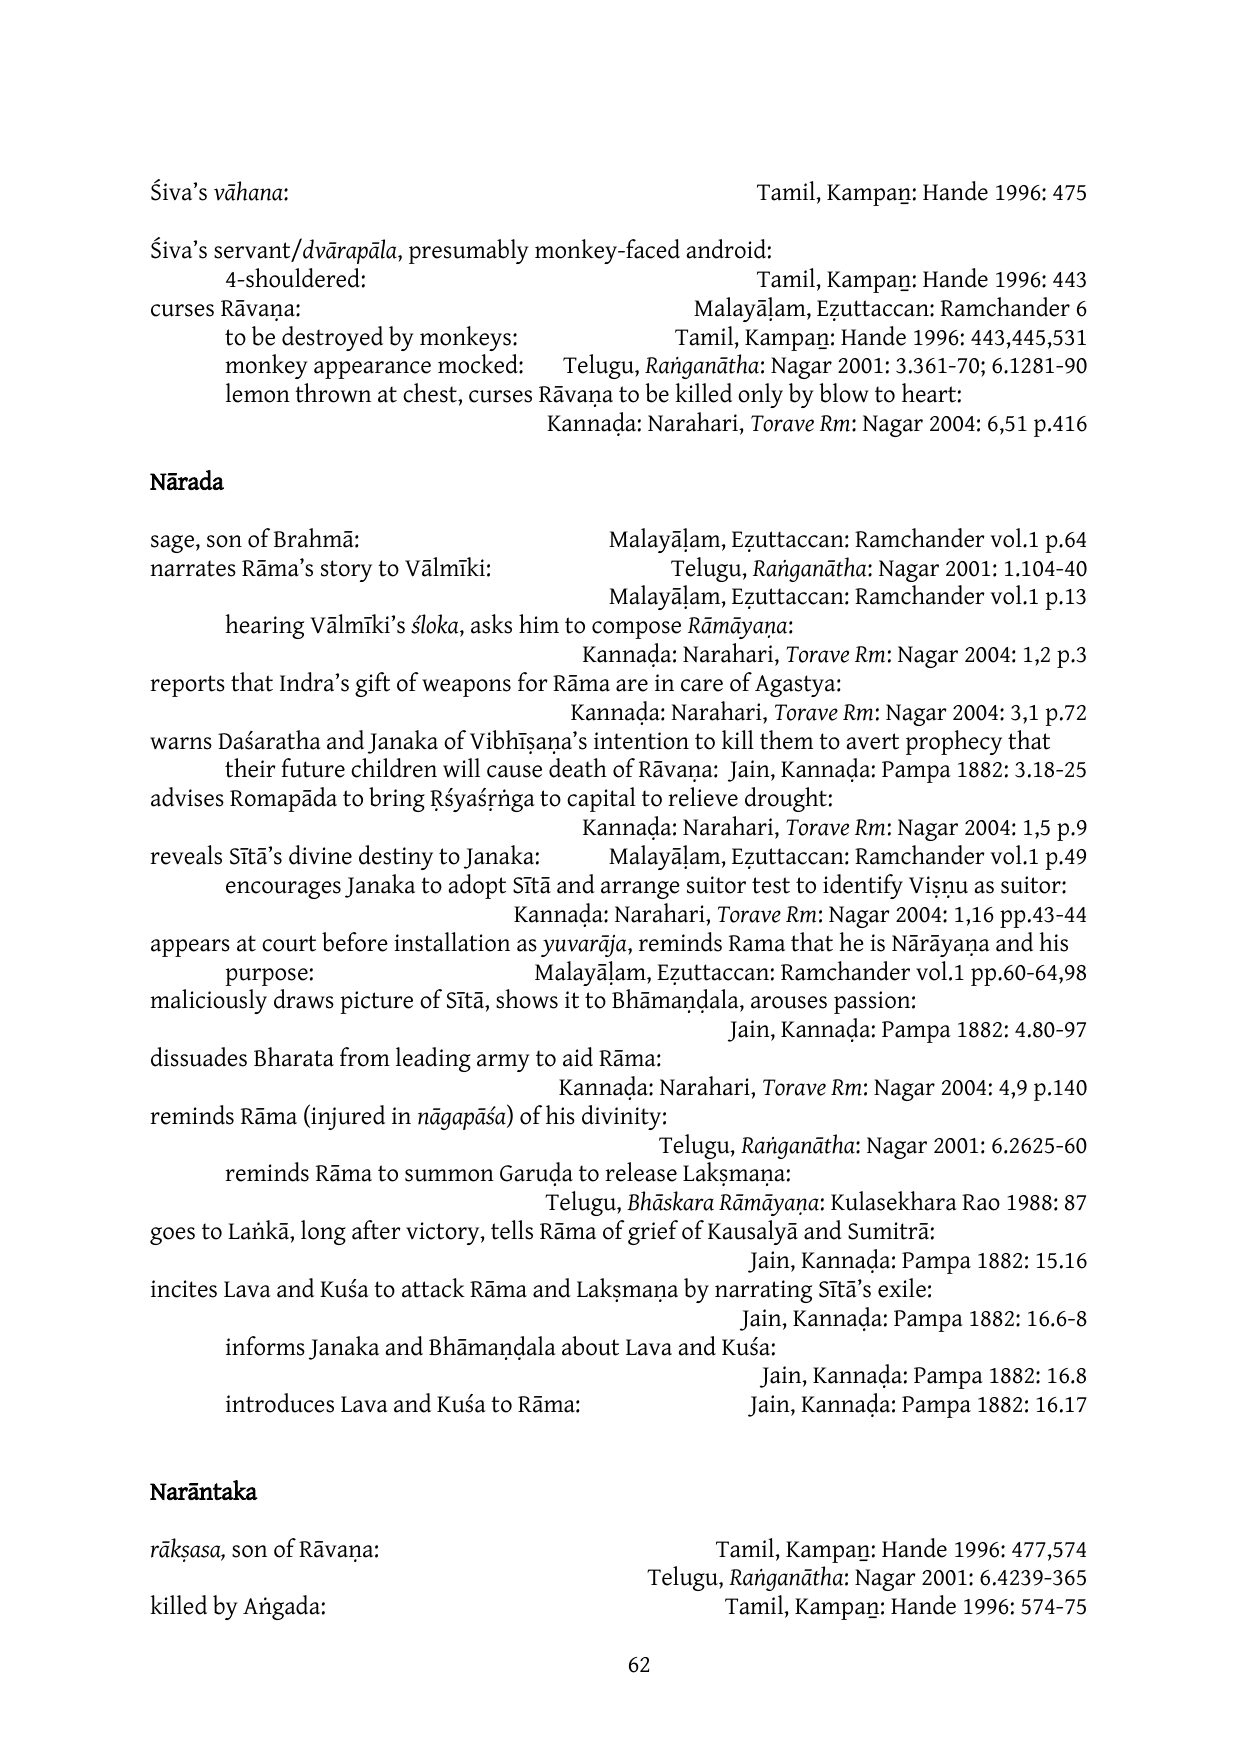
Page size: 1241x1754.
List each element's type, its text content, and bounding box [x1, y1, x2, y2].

text incites Lava and Kuśa to attack Rāma and Lakṣmaṇa by narrating Sītā’s exile: [150, 1275, 1090, 1304]
text maliciously draws picture of Sītā, shows it to Bhāmaṇḍala, arouses passion: [150, 987, 1090, 1016]
text narrates Rāma’s story to Vālmīki: Telugu, Raṅganātha: Nagar 2001: 1.104-40 [150, 554, 1090, 583]
text rākṣasa, son of Rāvaṇa: Tamil, Kampaṉ: Hande 1996: 477,574 Telugu, Raṅganātha: Nagar 2001: 6.4239-365 [150, 1535, 1090, 1593]
text reminds Rāma to summon Garuḍa to release Lakṣmaṇa: Telugu, Bhāskara Rāmāyaṇa: Kulasekhara Rao 1988: 87 [150, 1160, 1090, 1218]
text Malayāḷam, Eẓuttaccan: Ramchander vol.1 p.13 [150, 583, 1090, 612]
text monkey appearance mocked: Telugu, Raṅganātha: Nagar 2001: 3.361-70; 6.1281-90 [150, 352, 1090, 381]
text sage, son of Brahmā: Malayāḷam, Eẓuttaccan: Ramchander vol.1 p.64 [150, 525, 1090, 554]
text Jain, Kannaḍa: Pampa 1882: 16.6-8 [150, 1304, 1090, 1333]
subtitle Nārada [150, 467, 1090, 496]
text reveals Sītā’s divine destiny to Janaka: Malayāḷam, Eẓuttaccan: Ramchander vol.1 p.49 [150, 842, 1090, 871]
text killed by Aṅgada: Tamil, Kampaṉ: Hande 1996: 574-75 [150, 1593, 1090, 1622]
text reminds Rāma (injured in nāgapāśa) of his divinity: [150, 1102, 1090, 1131]
text reports that Indra’s gift of weapons for Rāma are in care of Agastya: Kannaḍa: Narahari, Torave Rm: Nagar 2004: 3,1 p.72 [150, 669, 1090, 727]
subtitle Narāntaka [150, 1477, 1090, 1506]
text hearing Vālmīki’s śloka, asks him to compose Rāmāyaṇa: Kannaḍa: Narahari, Torave Rm: Nagar 2004: 1,2 p.3 [150, 612, 1090, 669]
text lemon thrown at chest, curses Rāvaṇa to be killed only by blow to heart: Kannaḍa: Narahari, Torave Rm: Nagar 2004: 6,51 p.416 [150, 381, 1090, 438]
text dissuades Bharata from leading army to aid Rāma: Kannaḍa: Narahari, Torave Rm: Nagar 2004: 4,9 p.140 [150, 1044, 1090, 1102]
text curses Rāvaṇa: Malayāḷam, Eẓuttaccan: Ramchander 6 [150, 294, 1090, 323]
text introduces Lava and Kuśa to Rāma: Jain, Kannaḍa: Pampa 1882: 16.17 [150, 1391, 1090, 1419]
text Śiva’s vāhana: Tamil, Kampaṉ: Hande 1996: 475 [150, 179, 1090, 208]
text advises Romapāda to bring Ṛśyaśṛṅga to capital to relieve drought: Kannaḍa: Narahari, Torave Rm: Nagar 2004: 1,5 p.9 [150, 785, 1090, 842]
text Jain, Kannaḍa: Pampa 1882: 15.16 [150, 1246, 1090, 1275]
text informs Janaka and Bhāmaṇḍala about Lava and Kuśa: Jain, Kannaḍa: Pampa 1882: 16.8 [150, 1333, 1090, 1391]
text Telugu, Raṅganātha: Nagar 2001: 6.2625-60 [150, 1131, 1090, 1160]
text encourages Janaka to adopt Sītā and arrange suitor test to identify Viṣṇu as suitor: Kannaḍa: Narahari, Torave Rm: Nagar 2004: 1,16 pp.43-44 [150, 871, 1090, 929]
text warns Daśaratha and Janaka of Vibhīṣaṇa’s intention to kill them to avert prophecy that their future children will cause death of Rāvaṇa: Jain, Kannaḍa: Pampa 1882: 3.18-25 [150, 727, 1090, 785]
text to be destroyed by monkeys: Tamil, Kampaṉ: Hande 1996: 443,445,531 [150, 323, 1090, 352]
text goes to Laṅkā, long after victory, tells Rāma of grief of Kausalyā and Sumitrā: [150, 1218, 1090, 1246]
text Jain, Kannaḍa: Pampa 1882: 4.80-97 [150, 1016, 1090, 1044]
text appears at court before installation as yuvarāja, reminds Rama that he is Nārāyaṇa and his purpose: Malayāḷam, Eẓuttaccan: Ramchander vol.1 pp.60-64,98 [150, 929, 1090, 987]
text Śiva’s servant/dvārapāla, presumably monkey-faced android: [150, 237, 1090, 265]
text 4-shouldered: Tamil, Kampaṉ: Hande 1996: 443 [150, 265, 1090, 294]
